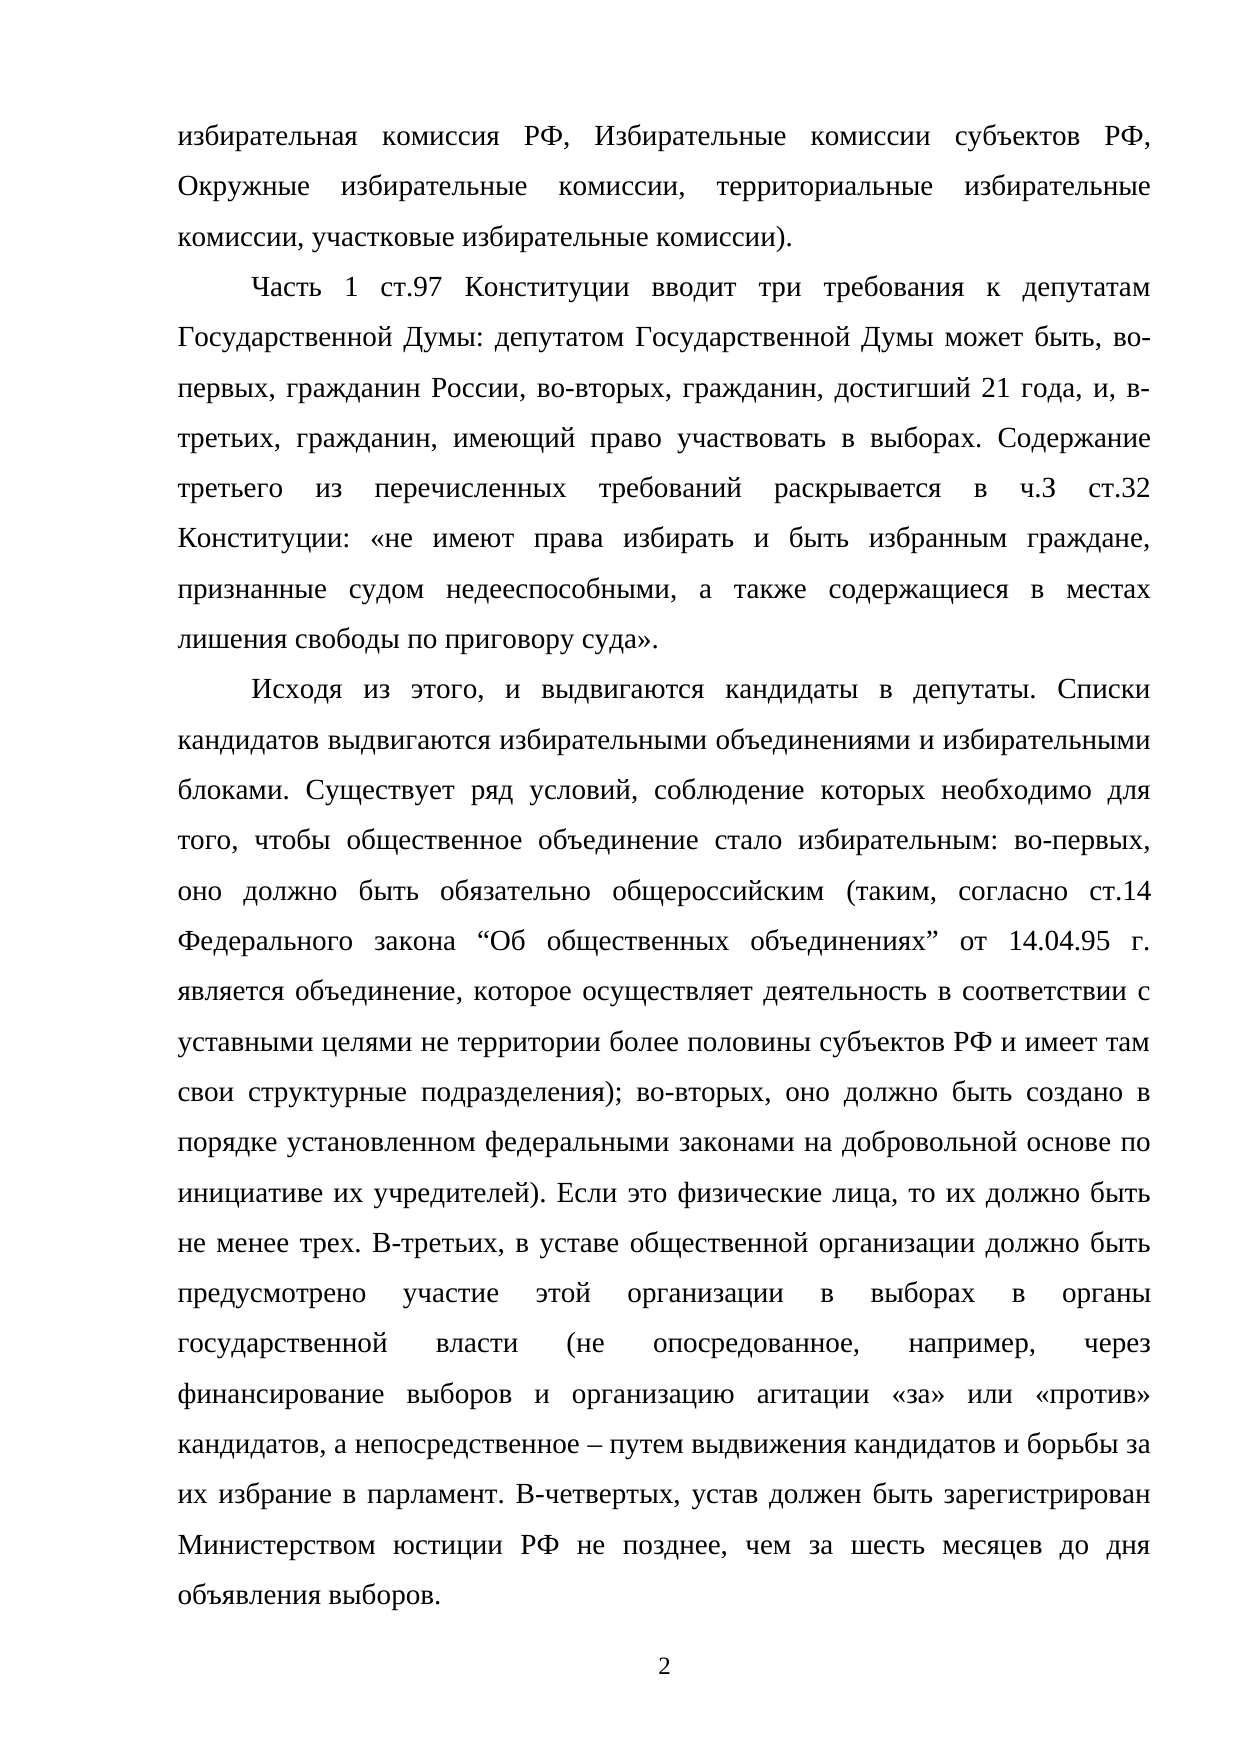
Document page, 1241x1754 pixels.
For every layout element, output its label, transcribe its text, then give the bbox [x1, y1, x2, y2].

text Исходя из этого, и выдвигаются кандидаты в депутаты. Списки кандидатов выдвигаются избирательными объединениями и избирательными блоками. Существует ряд условий, соблюдение которых необходимо для того, чтобы общественное объединение стало избирательным: во-первых, оно должно быть обязательно общероссийским (таким, согласно ст.14 Федерального закона “Об общественных объединениях” от 14.04.95 г. является объединение, которое осуществляет деятельность в соответствии с уставными целями не территории более половины субъектов РФ и имеет там свои структурные подразделения); во-вторых, оно должно быть создано в порядке установленном федеральными законами на добровольной основе по инициативе их учредителей). Если это физические лица, то их должно быть не менее трех. В-третьих, в уставе общественной организации должно быть предусмотрено участие этой организации в выборах в органы государственной власти (не опосредованное, например, через финансирование выборов и организацию агитации «за» или «против» кандидатов, а непосредственное – путем выдвижения кандидатов и борьбы за их избрание в парламент. В-четвертых, устав должен быть зарегистрирован Министерством юстиции РФ не позднее, чем за шесть месяцев до дня объявления выборов. [177, 672, 1152, 1611]
text Часть 1 ст.97 Конституции вводит три требования к депутатам Государственной Думы: депутатом Государственной Думы может быть, во-первых, гражданин России, во-вторых, гражданин, достигший 21 года, и, в-третьих, гражданин, имеющий право участвовать в выборах. Содержание третьего из перечисленных требований раскрывается в ч.З ст.32 Конституции: «не имеют права избирать и быть избранным граждане, признанные судом недееспособными, а также содержащиеся в местах лишения свободы по приговору суда». [177, 269, 1152, 655]
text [177, 118, 1152, 252]
